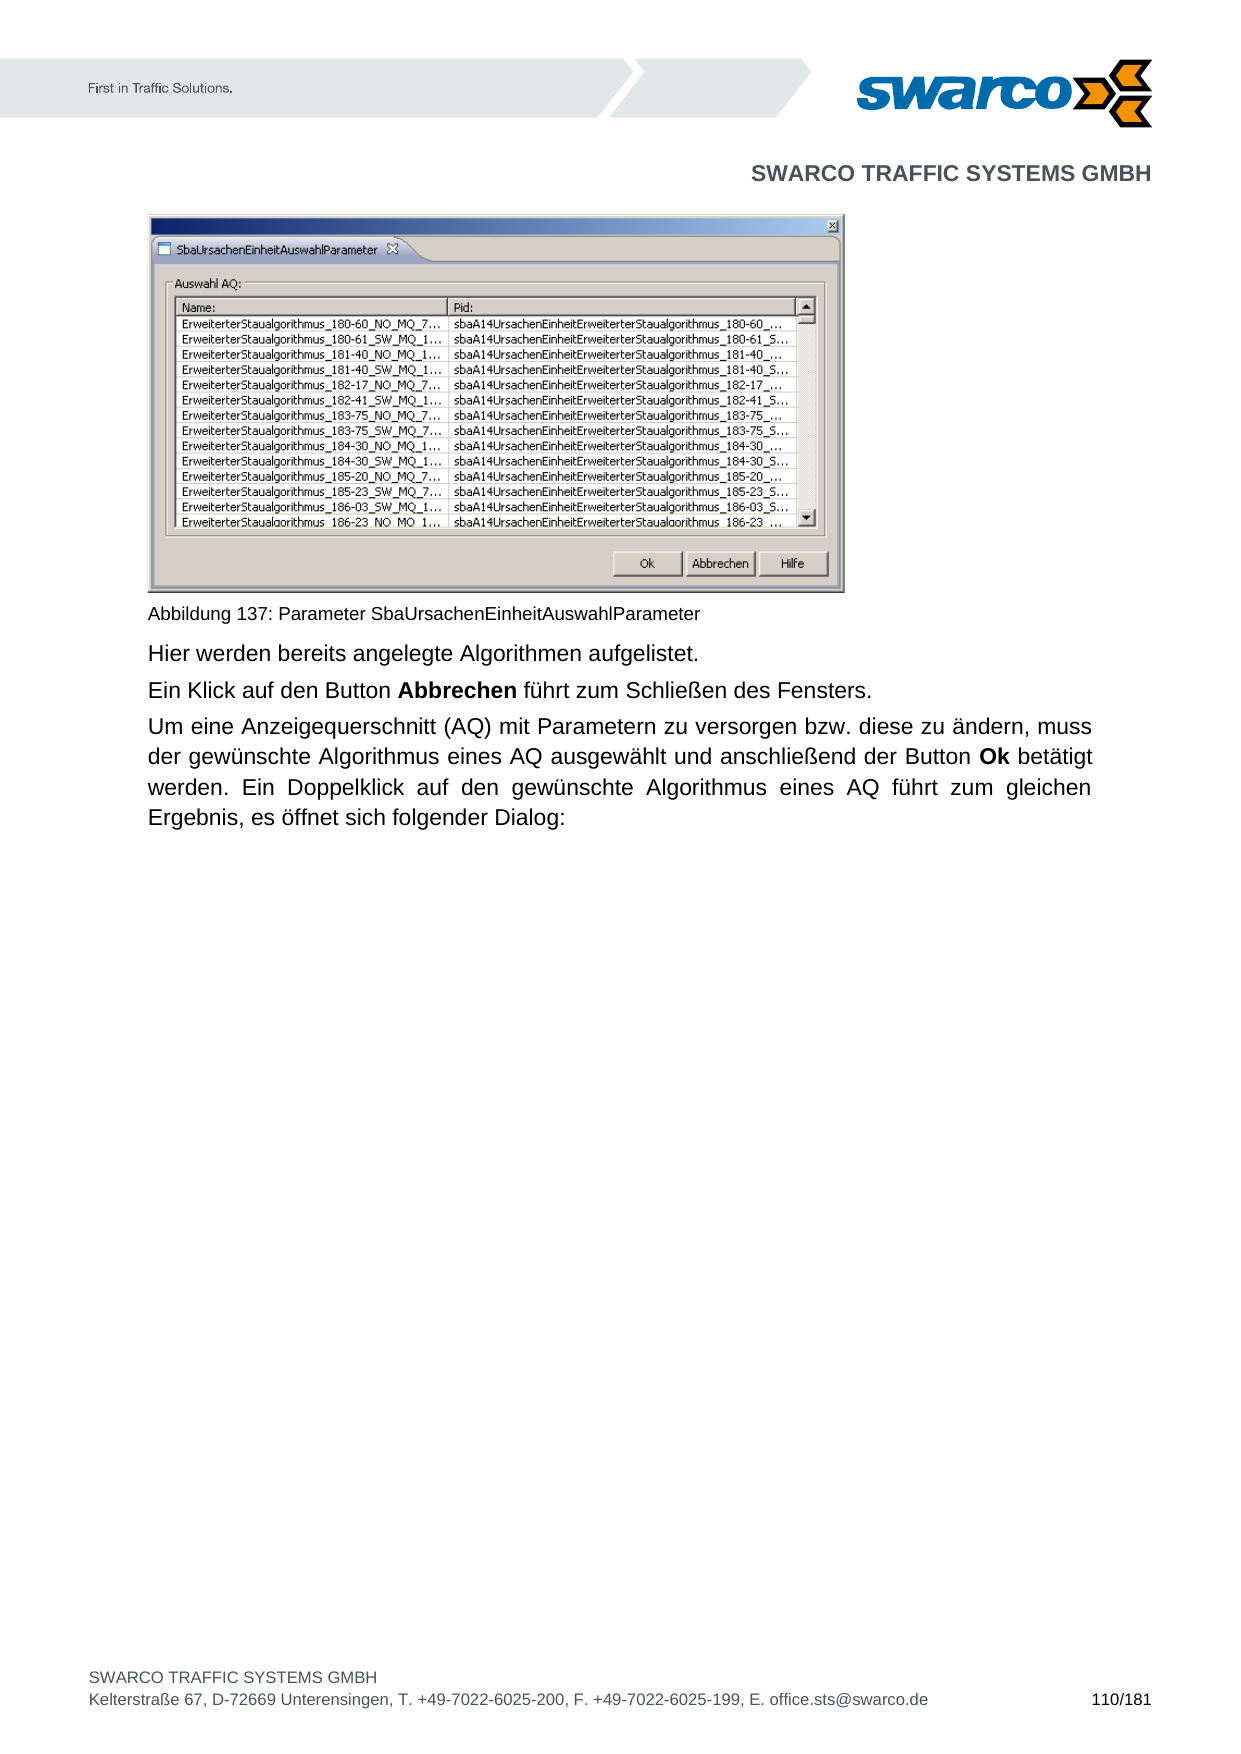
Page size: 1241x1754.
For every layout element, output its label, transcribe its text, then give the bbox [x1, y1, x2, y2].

picture [147, 214, 845, 593]
text Abbildung 137: Parameter SbaUrsachenEinheitAuswahlParameter [148, 603, 1092, 624]
text Hier werden bereits angelegte Algorithmen aufgelistet. [148, 640, 1092, 667]
text Ein Klick auf den Button Abbrechen führt zum Schließen des Fensters. [148, 677, 1092, 703]
text Um eine Anzeigequerschnitt (AQ) mit Parametern zu versorgen bzw. diese zu ändern, muss der gewünschte Algorithmus eines AQ ausgewählt und anschließend der Button Ok betätigt werden. Ein Doppelklick auf den gewünschte Algorithmus eines AQ führt zum gleichen Ergebnis, es öffnet sich folgender Dialog: [148, 713, 1092, 830]
